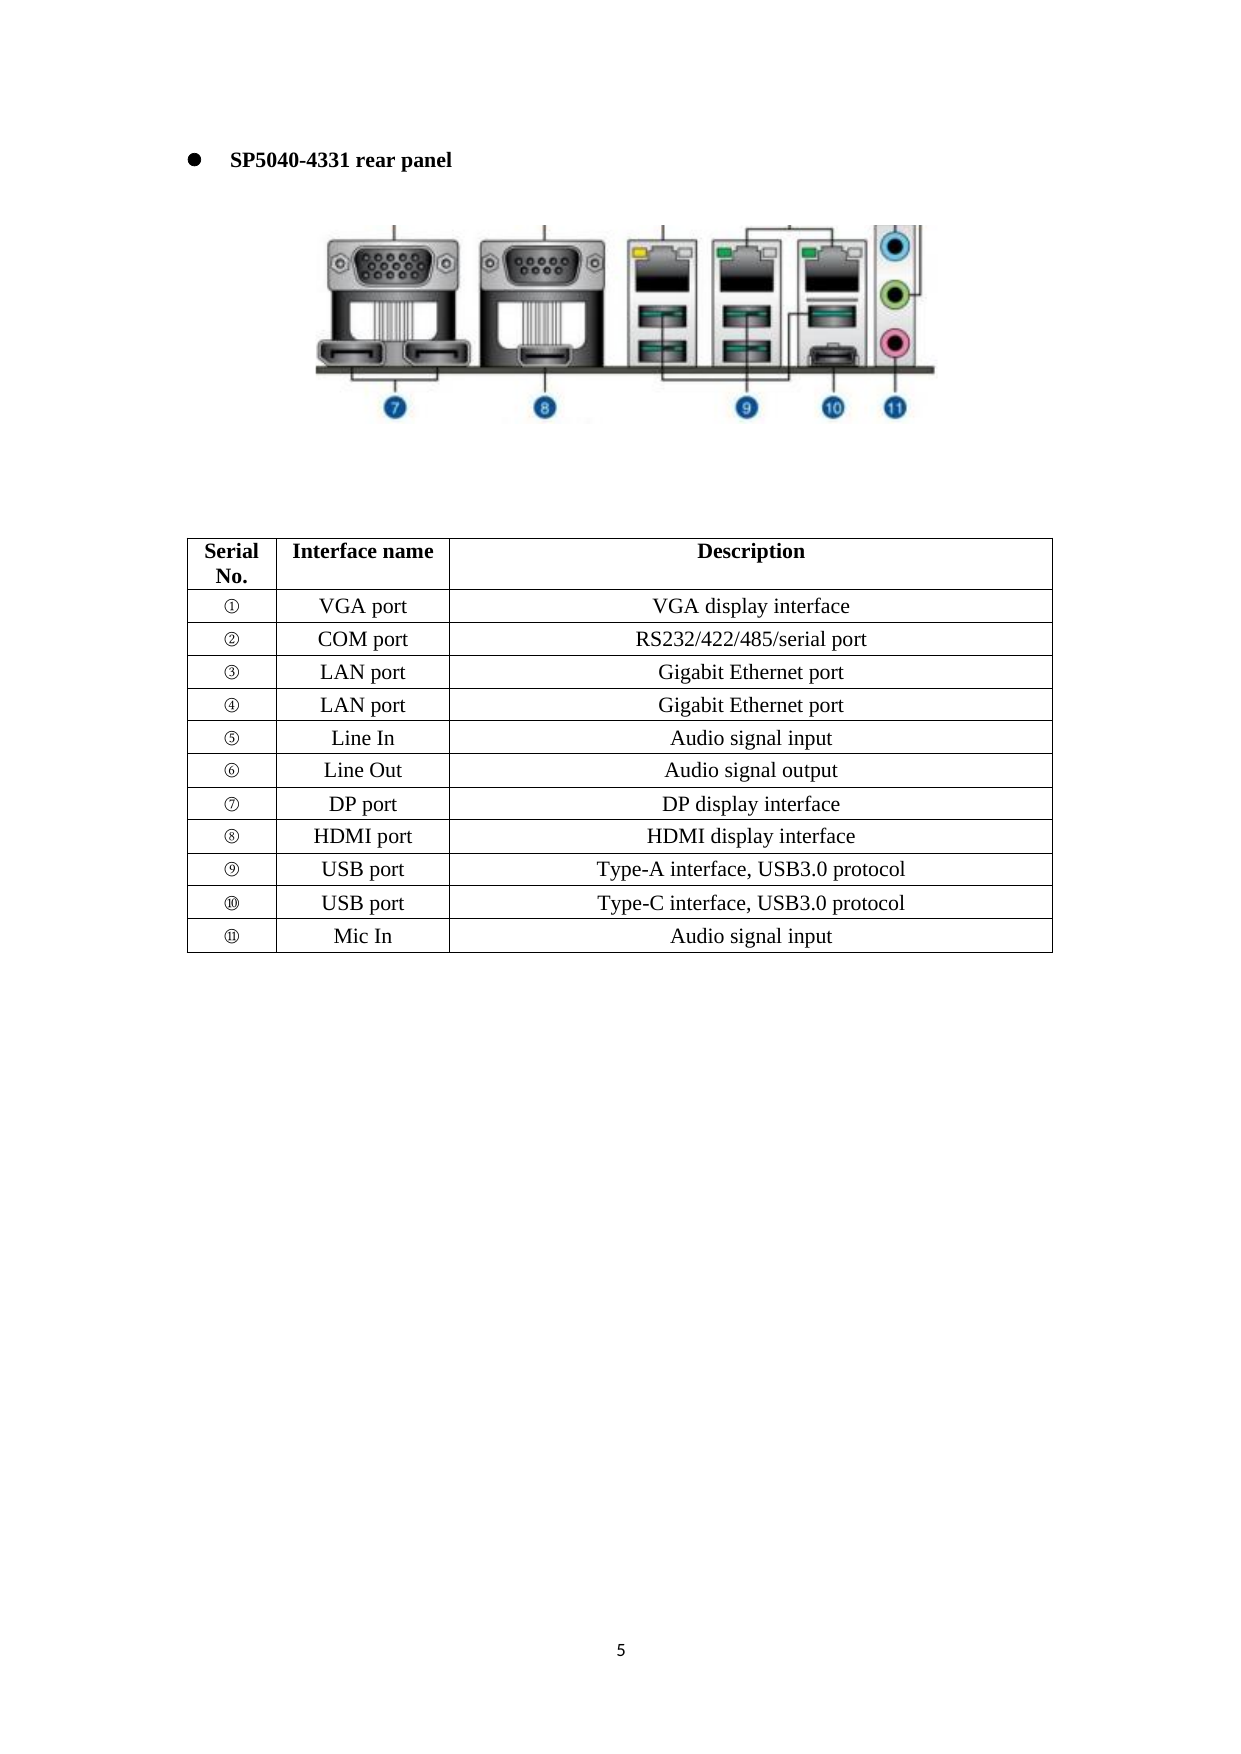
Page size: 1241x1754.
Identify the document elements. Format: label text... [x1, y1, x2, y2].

table_header Interface name [277, 539, 449, 588]
table_cell USB port [277, 886, 449, 918]
table_cell Audio signal input [450, 919, 1052, 952]
table_cell Line Out [277, 754, 449, 786]
table_cell COM port [277, 623, 449, 654]
table_cell ⑧ [188, 820, 276, 852]
table_cell HDMI port [277, 820, 449, 852]
table_cell LAN port [277, 689, 449, 720]
table_cell ⑦ [188, 788, 276, 819]
table_cell ⑪ [188, 919, 276, 952]
table_header Serial No. [188, 539, 276, 588]
table_cell HDMI display interface [450, 820, 1052, 852]
table_header Description [450, 539, 1052, 588]
table_cell ④ [188, 689, 276, 720]
table_cell Type-A interface, USB3.0 protocol [450, 854, 1052, 885]
table_cell LAN port [277, 656, 449, 687]
table_cell ⑥ [188, 754, 276, 786]
table_cell ⑩ [188, 886, 276, 918]
table_cell Audio signal input [450, 721, 1052, 753]
table_cell Gigabit Ethernet port [450, 689, 1052, 720]
table_cell VGA display interface [450, 590, 1052, 621]
table_cell RS232/422/485/serial port [450, 623, 1052, 654]
table_cell ⑨ [188, 854, 276, 885]
table_cell VGA port [277, 590, 449, 621]
table_cell Audio signal output [450, 754, 1052, 786]
table_cell Type-C interface, USB3.0 protocol [450, 886, 1052, 918]
table_cell Mic In [277, 919, 449, 952]
table_cell Line In [277, 721, 449, 753]
table_cell DP display interface [450, 788, 1052, 819]
table_cell USB port [277, 854, 449, 885]
table_cell DP port [277, 788, 449, 819]
table_cell ⑤ [188, 721, 276, 753]
picture [315, 225, 938, 424]
table_cell ③ [188, 656, 276, 687]
list SP5040-4331 rear panel [186, 147, 1054, 172]
table_cell ② [188, 623, 276, 654]
table_cell Gigabit Ethernet port [450, 656, 1052, 687]
table_cell ① [188, 590, 276, 621]
